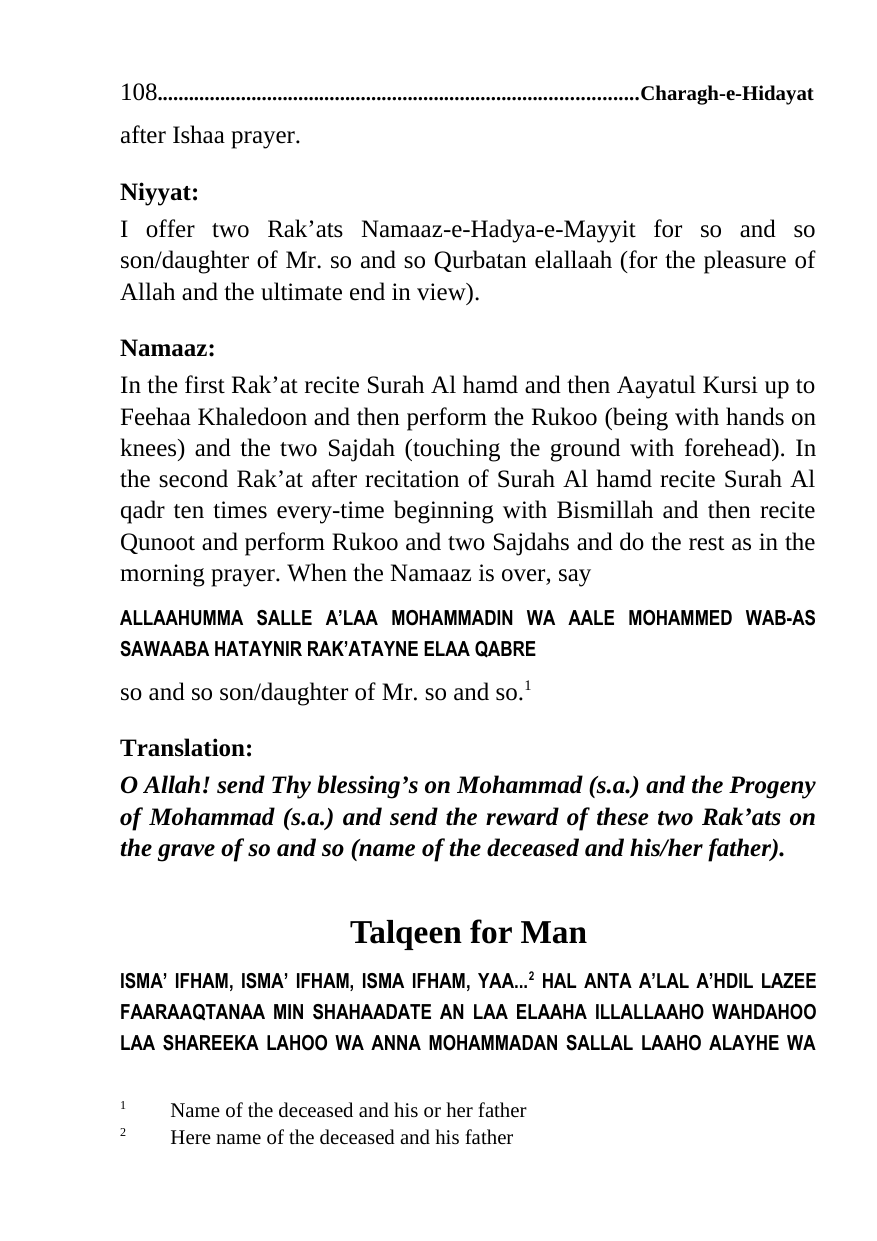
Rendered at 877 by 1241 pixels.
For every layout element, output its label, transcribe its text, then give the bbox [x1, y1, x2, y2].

subtitle Talqeen for Man [120, 912, 817, 951]
subtitle Namaaz: [120, 331, 817, 362]
text O Allah! send Thy blessing’s on Mohammad (s.a.) and the Progeny of Mohammad (s.a.) and send the reward of these two Rak’ats on the grave of so and so (name of the deceased and his/her father). [120, 769, 817, 862]
text so and so son/daughter of Mr. so and so. [120, 675, 817, 706]
text I offer two Rak’ats Namaaz-e-Hadya-e-Mayyit for so and so son/daughter of Mr. so and so Qurbatan elallaah (for the pleasure of Allah and the ultimate end in view). [120, 212, 817, 306]
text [120, 963, 817, 1057]
subtitle Translation: [120, 731, 817, 762]
text In the first Rak’at recite Surah Al hamd and then Aayatul Kursi up to Feehaa Khaledoon and then perform the Rukoo (being with hands on knees) and the two Sajdah (touching the ground with forehead). In the second Rak’at after recitation of Surah Al hamd recite Surah Al qadr ten times every-time beginning with Bismillah and then recite Qunoot and perform Rukoo and two Sajdahs and do the rest as in the morning prayer. When the Namaaz is over, say [120, 369, 817, 587]
text ALLAAHUMMA SALLE A’LAA MOHAMMADIN WA AALE MOHAMMED WAB-AS SAWAABA HATAYNIR RAK’ATAYNE ELAA QABRE [120, 600, 817, 662]
subtitle Niyyat: [120, 175, 817, 206]
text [120, 119, 817, 150]
